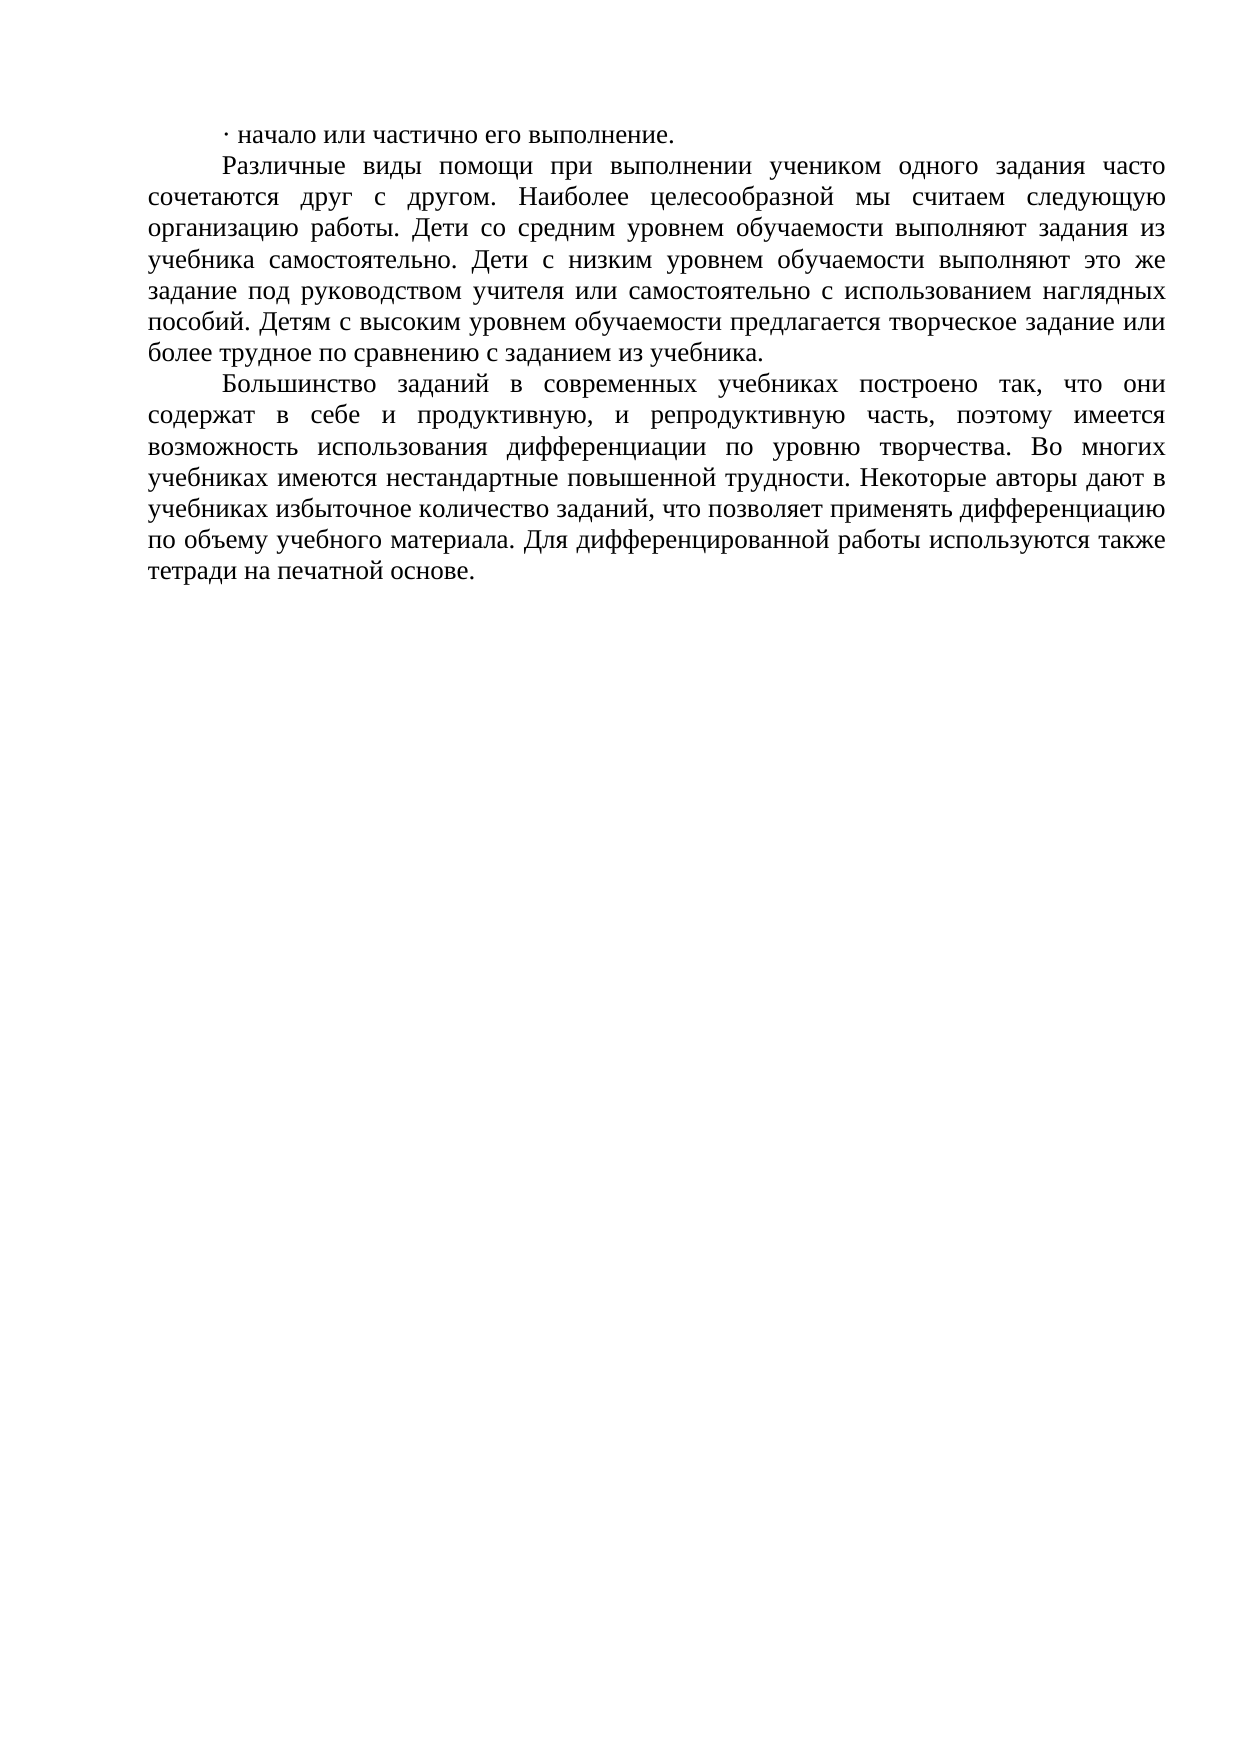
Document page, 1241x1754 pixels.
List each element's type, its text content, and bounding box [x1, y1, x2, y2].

text · начало или частично его выполнение. [148, 118, 1167, 149]
text Различные виды помощи при выполнении учеником одного задания часто сочетаются друг с другом. Наиболее целесообразной мы считаем следующую организацию работы. Дети со средним уровнем обучаемости выполняют задания из учебника самостоятельно. Дети с низким уровнем обучаемости выполняют это же задание под руководством учителя или самостоятельно с использованием наглядных пособий. Детям с высоким уровнем обучаемости предлагается творческое задание или более трудное по сравнению с заданием из учебника. [148, 149, 1167, 367]
text Большинство заданий в современных учебниках построено так, что они содержат в себе и продуктивную, и репродуктивную часть, поэтому имеется возможность использования дифференциации по уровню творчества. Во многих учебниках имеются нестандартные повышенной трудности. Некоторые авторы дают в учебниках избыточное количество заданий, что позволяет применять дифференциацию по объему учебного материала. Для дифференцированной работы используются также тетради на печатной основе. [148, 367, 1167, 585]
